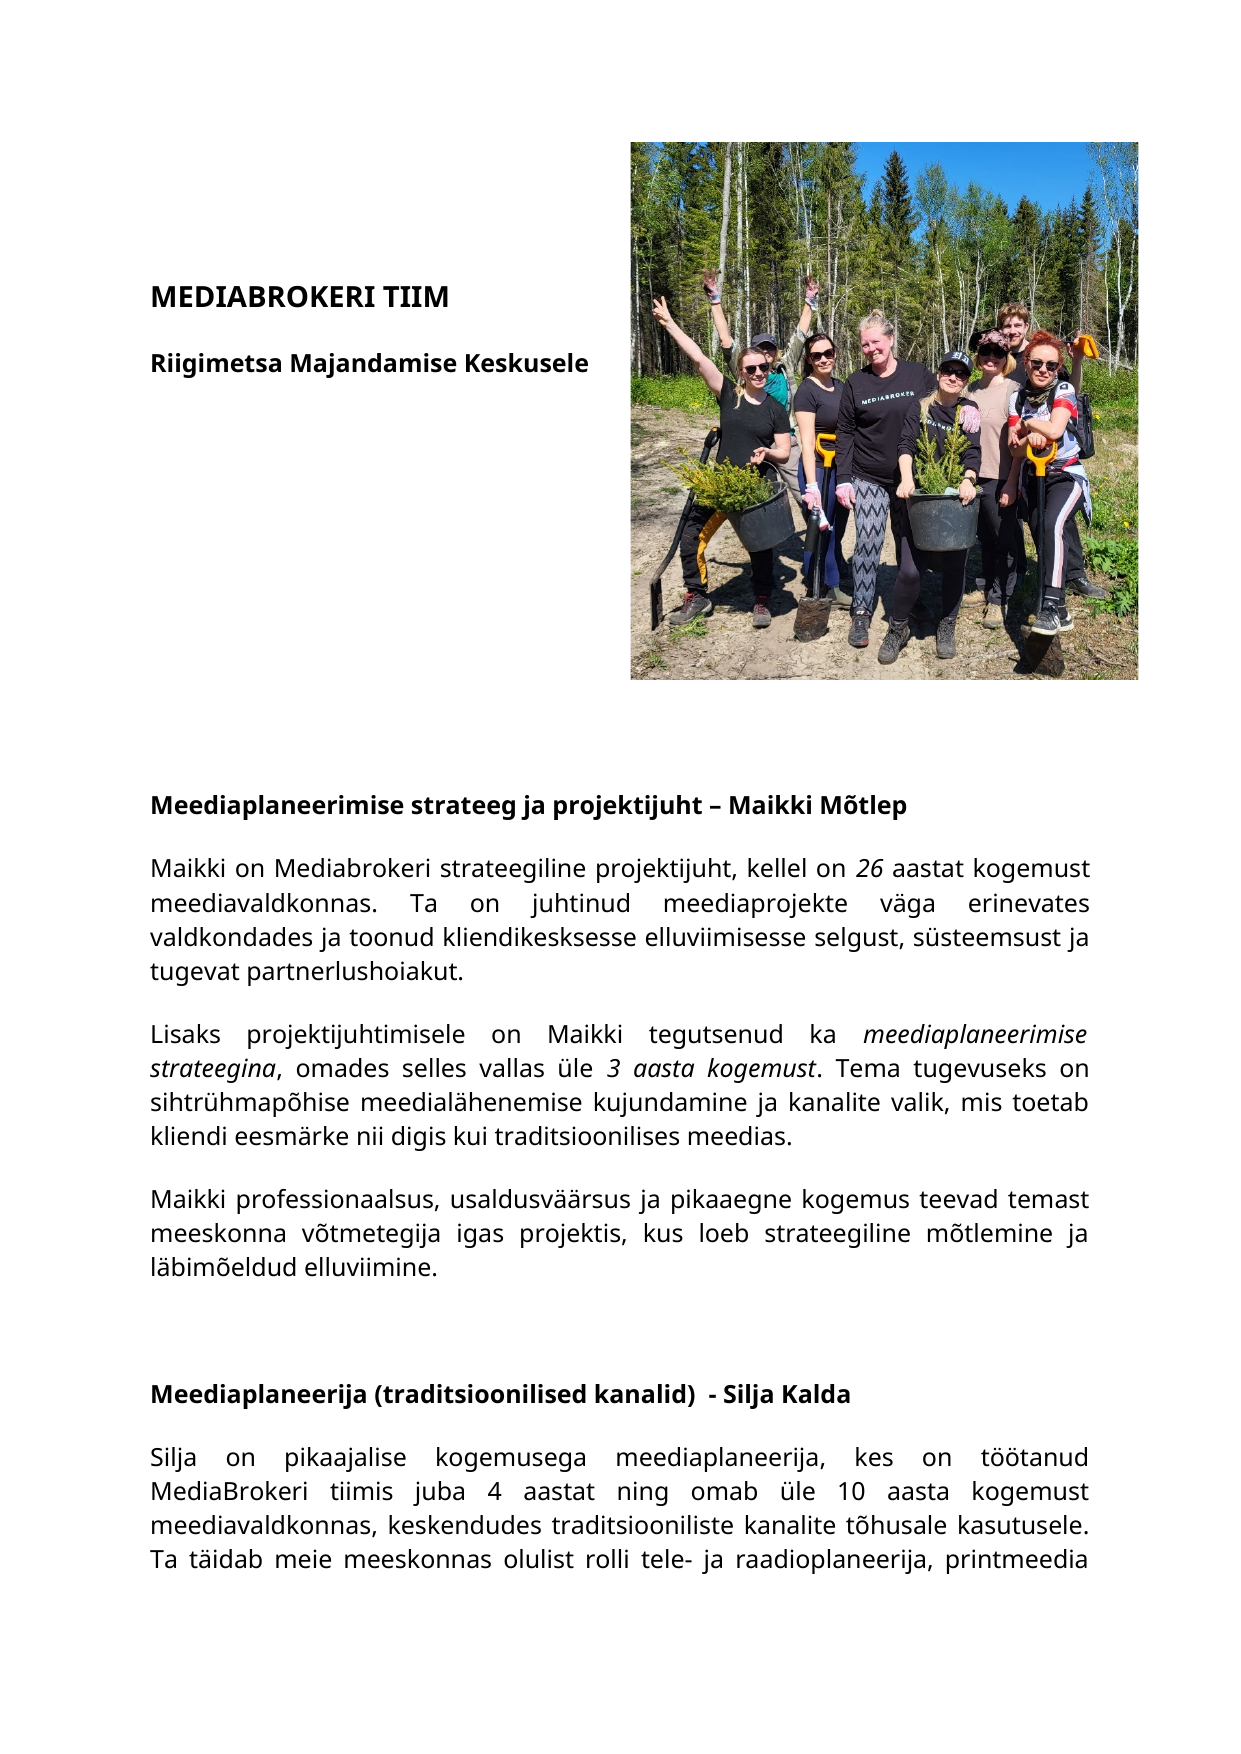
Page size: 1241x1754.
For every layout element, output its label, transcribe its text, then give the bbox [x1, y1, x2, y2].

text Meediaplaneerimise strateeg ja projektijuht – Maikki Mõtlep [150, 788, 1090, 822]
text Riigimetsa Majandamise Keskusele [150, 345, 630, 379]
text MEDIABROKERI TIIM [150, 276, 630, 316]
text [150, 1440, 1090, 1576]
picture [630, 142, 1139, 680]
text Lisaks projektijuhtimisele on Maikki tegutsenud ka meediaplaneerimise strateegina, omades selles vallas üle 3 aasta kogemust. Tema tugevuseks on sihtrühmapõhise meedialähenemise kujundamine ja kanalite valik, mis toetab kliendi eesmärke nii digis kui traditsioonilises meedias. [150, 1017, 1090, 1153]
text Maikki professionaalsus, usaldusväärsus ja pikaaegne kogemus teevad temast meeskonna võtmetegija igas projektis, kus loeb strateegiline mõtlemine ja läbimõeldud elluviimine. [150, 1182, 1090, 1284]
text Meediaplaneerija (traditsioonilised kanalid) - Silja Kalda [150, 1377, 1090, 1411]
text Maikki on Mediabrokeri strateegiline projektijuht, kellel on 26 aastat kogemust meediavaldkonnas. Ta on juhtinud meediaprojekte väga erinevates valdkondades ja toonud kliendikesksesse elluviimisesse selgust, süsteemsust ja tugevat partnerlushoiakut. [150, 851, 1090, 987]
